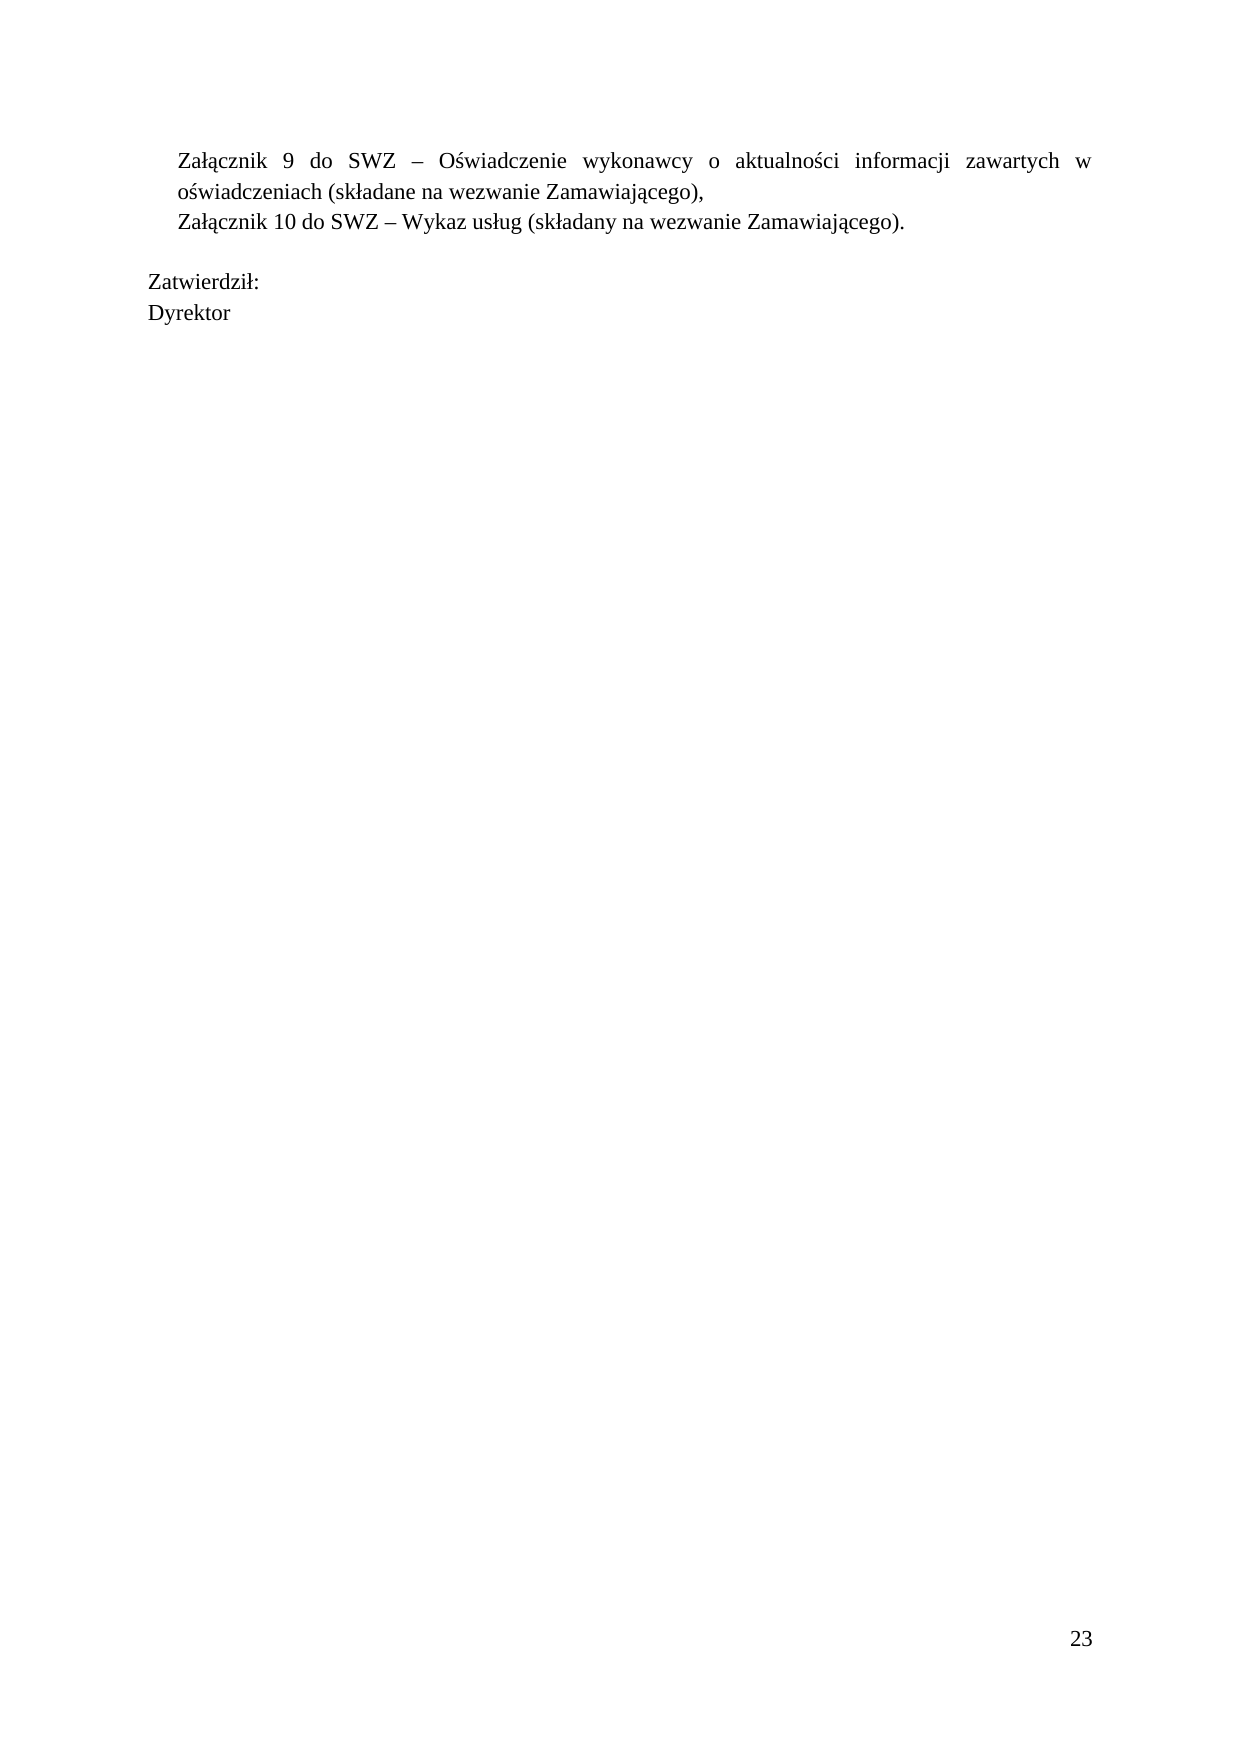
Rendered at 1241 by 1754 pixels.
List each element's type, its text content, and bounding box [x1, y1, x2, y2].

text Załącznik 10 do SWZ – Wykaz usług (składany na wezwanie Zamawiającego). [177, 208, 1093, 234]
text Załącznik 9 do SWZ – Oświadczenie wykonawcy o aktualności informacji zawartych w oświadczeniach (składane na wezwanie Zamawiającego), [177, 148, 1093, 204]
text Dyrektor [148, 299, 1093, 325]
text Zatwierdził: [148, 268, 1093, 295]
